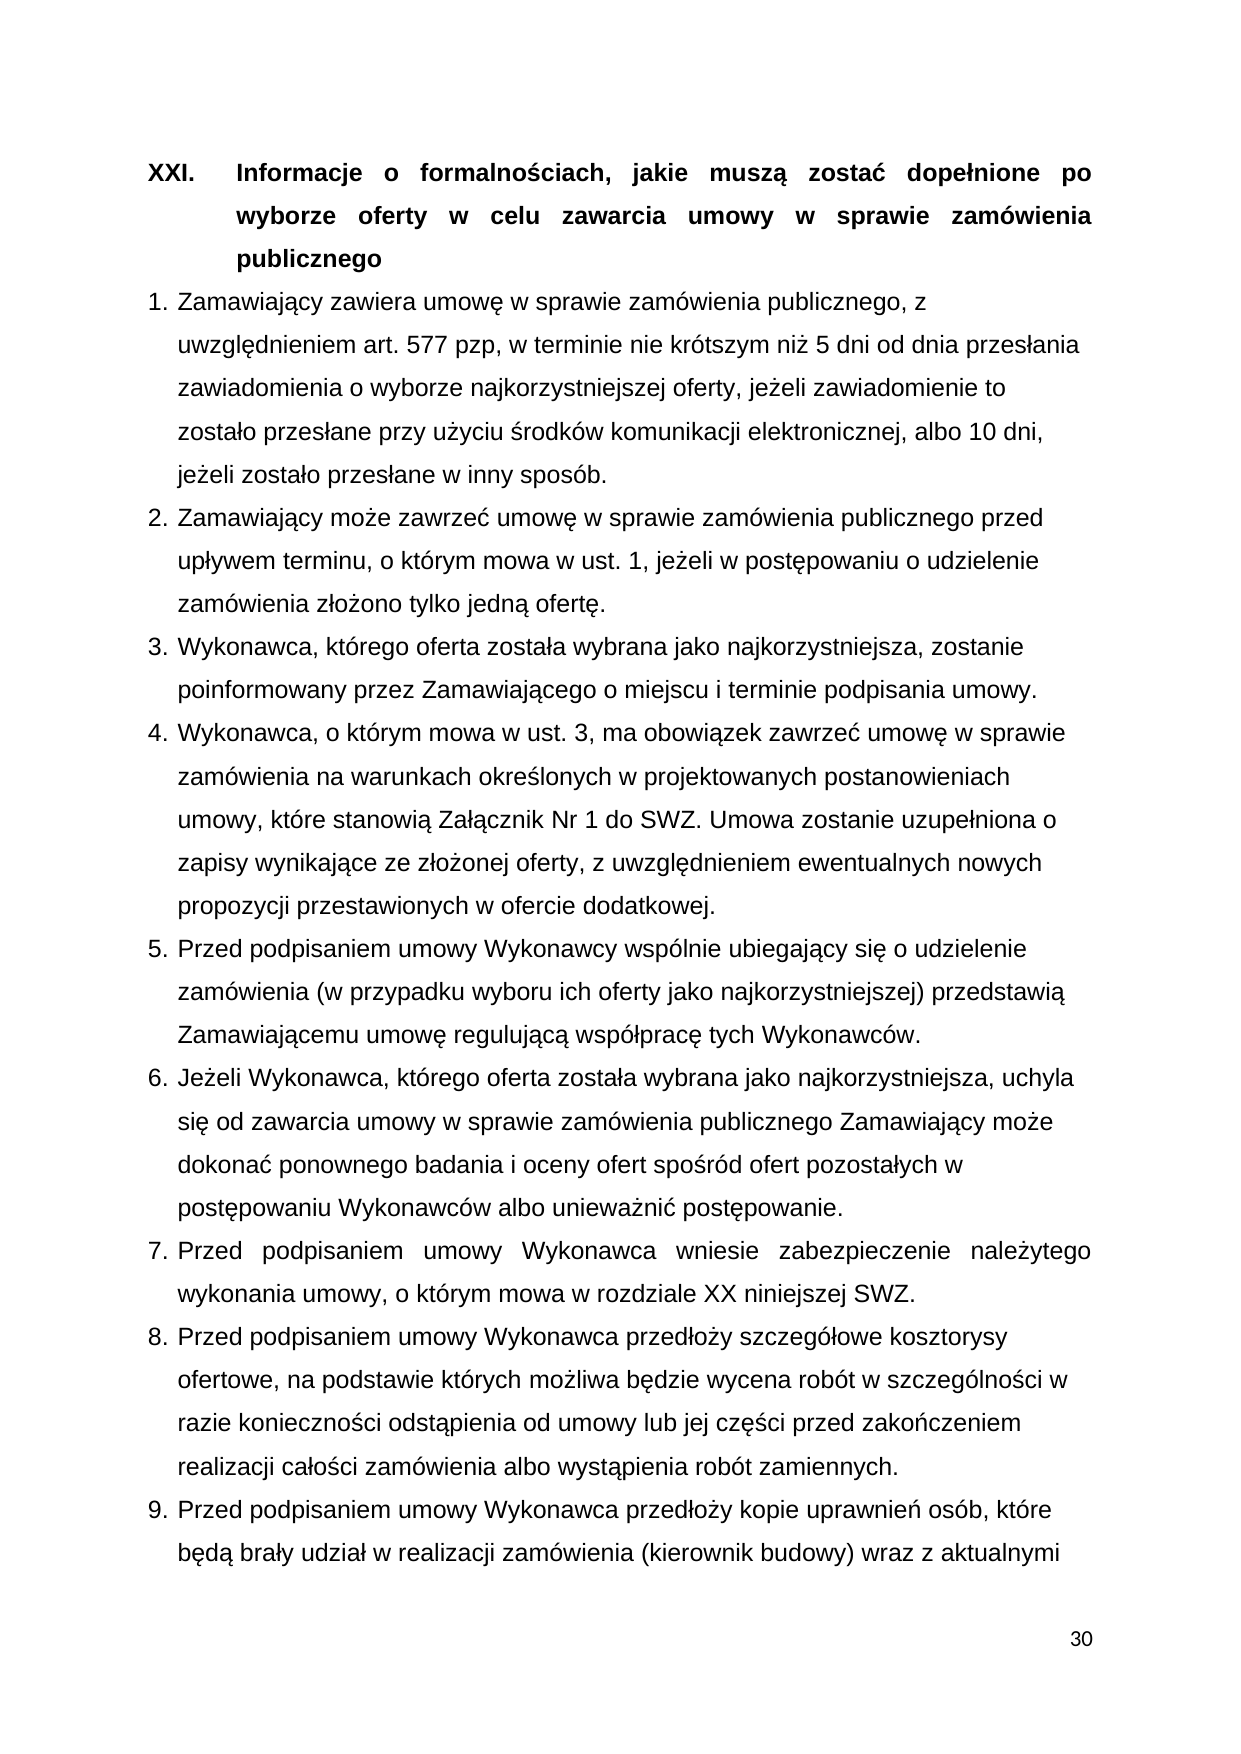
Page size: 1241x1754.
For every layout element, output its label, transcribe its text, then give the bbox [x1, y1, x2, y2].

list Przed podpisaniem umowy Wykonawcy wspólnie ubiegający się o udzielenie zamówienia (w przypadku wyboru ich oferty jako najkorzystniejszej) przedstawią Zamawiającemu umowę regulującą współpracę tych Wykonawców. [148, 934, 1093, 1049]
list Zamawiający zawiera umowę w sprawie zamówienia publicznego, z uwzględnieniem art. 577 pzp, w terminie nie krótszym niż 5 dni od dnia przesłania zawiadomienia o wyborze najkorzystniejszej oferty, jeżeli zawiadomienie to zostało przesłane przy użyciu środków komunikacji elektronicznej, albo 10 dni, jeżeli zostało przesłane w inny sposób. [148, 287, 1093, 488]
list Wykonawca, którego oferta została wybrana jako najkorzystniejsza, zostanie poinformowany przez Zamawiającego o miejscu i terminie podpisania umowy. [148, 632, 1093, 704]
list Wykonawca, o którym mowa w ust. 3, ma obowiązek zawrzeć umowę w sprawie zamówienia na warunkach określonych w projektowanych postanowieniach umowy, które stanowią Załącznik Nr 1 do SWZ. Umowa zostanie uzupełniona o zapisy wynikające ze złożonej oferty, z uwzględnieniem ewentualnych nowych propozycji przestawionych w ofercie dodatkowej. [148, 718, 1093, 920]
list Jeżeli Wykonawca, którego oferta została wybrana jako najkorzystniejsza, uchyla się od zawarcia umowy w sprawie zamówienia publicznego Zamawiający może dokonać ponownego badania i oceny ofert spośród ofert pozostałych w postępowaniu Wykonawców albo unieważnić postępowanie. [148, 1063, 1093, 1222]
list Przed podpisaniem umowy Wykonawca przedłoży szczegółowe kosztorysy ofertowe, na podstawie których możliwa będzie wycena robót w szczególności w razie konieczności odstąpienia od umowy lub jej części przed zakończeniem realizacji całości zamówienia albo wystąpienia robót zamiennych. [148, 1322, 1093, 1480]
list Przed podpisaniem umowy Wykonawca wniesie zabezpieczenie należytego wykonania umowy, o którym mowa w rozdziale XX niniejszej SWZ. [148, 1236, 1093, 1308]
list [148, 1495, 1093, 1567]
list Zamawiający może zawrzeć umowę w sprawie zamówienia publicznego przed upływem terminu, o którym mowa w ust. 1, jeżeli w postępowaniu o udzielenie zamówienia złożono tylko jedną ofertę. [148, 503, 1093, 618]
list Informacje o formalnościach, jakie muszą zostać dopełnione po wyborze oferty w celu zawarcia umowy w sprawie zamówienia publicznego [148, 158, 1093, 273]
